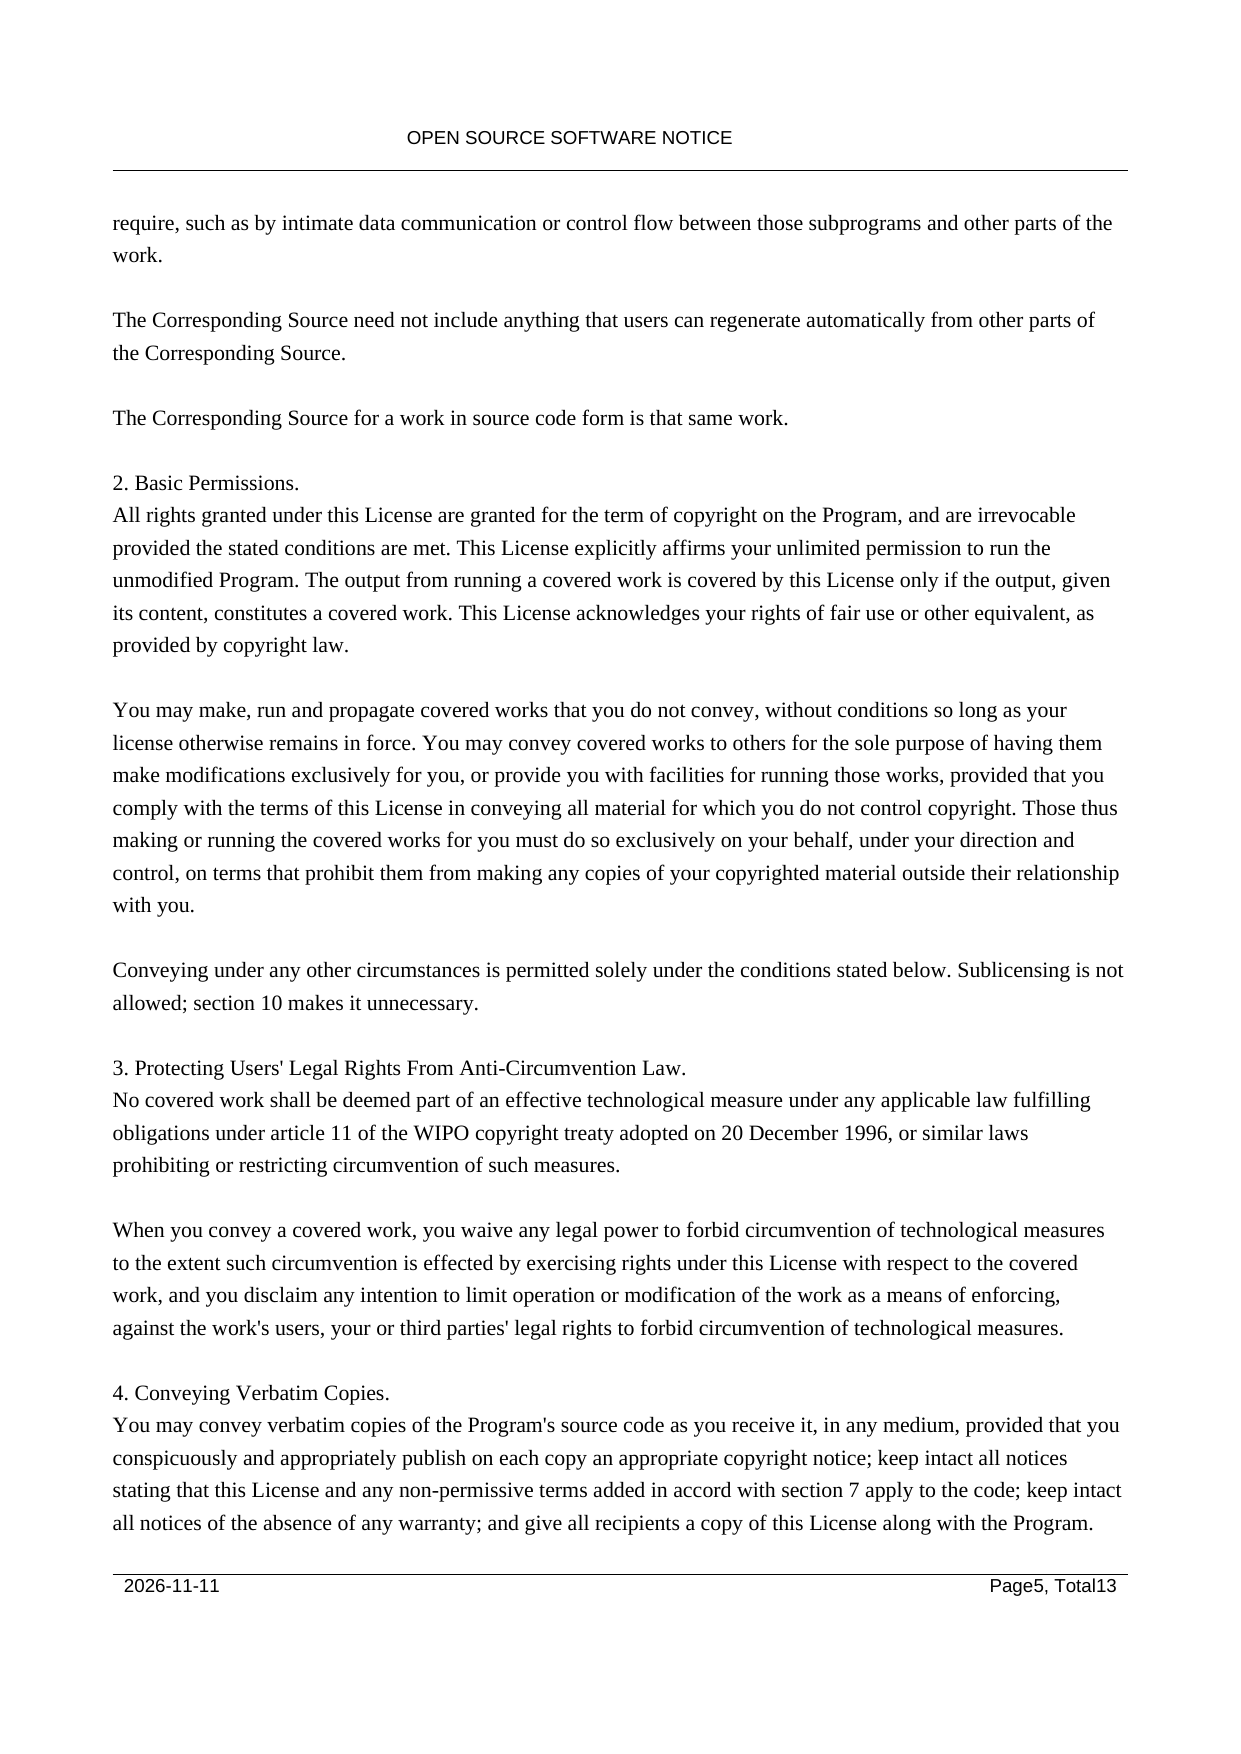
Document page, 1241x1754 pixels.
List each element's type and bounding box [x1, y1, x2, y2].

text [112, 206, 1128, 1539]
